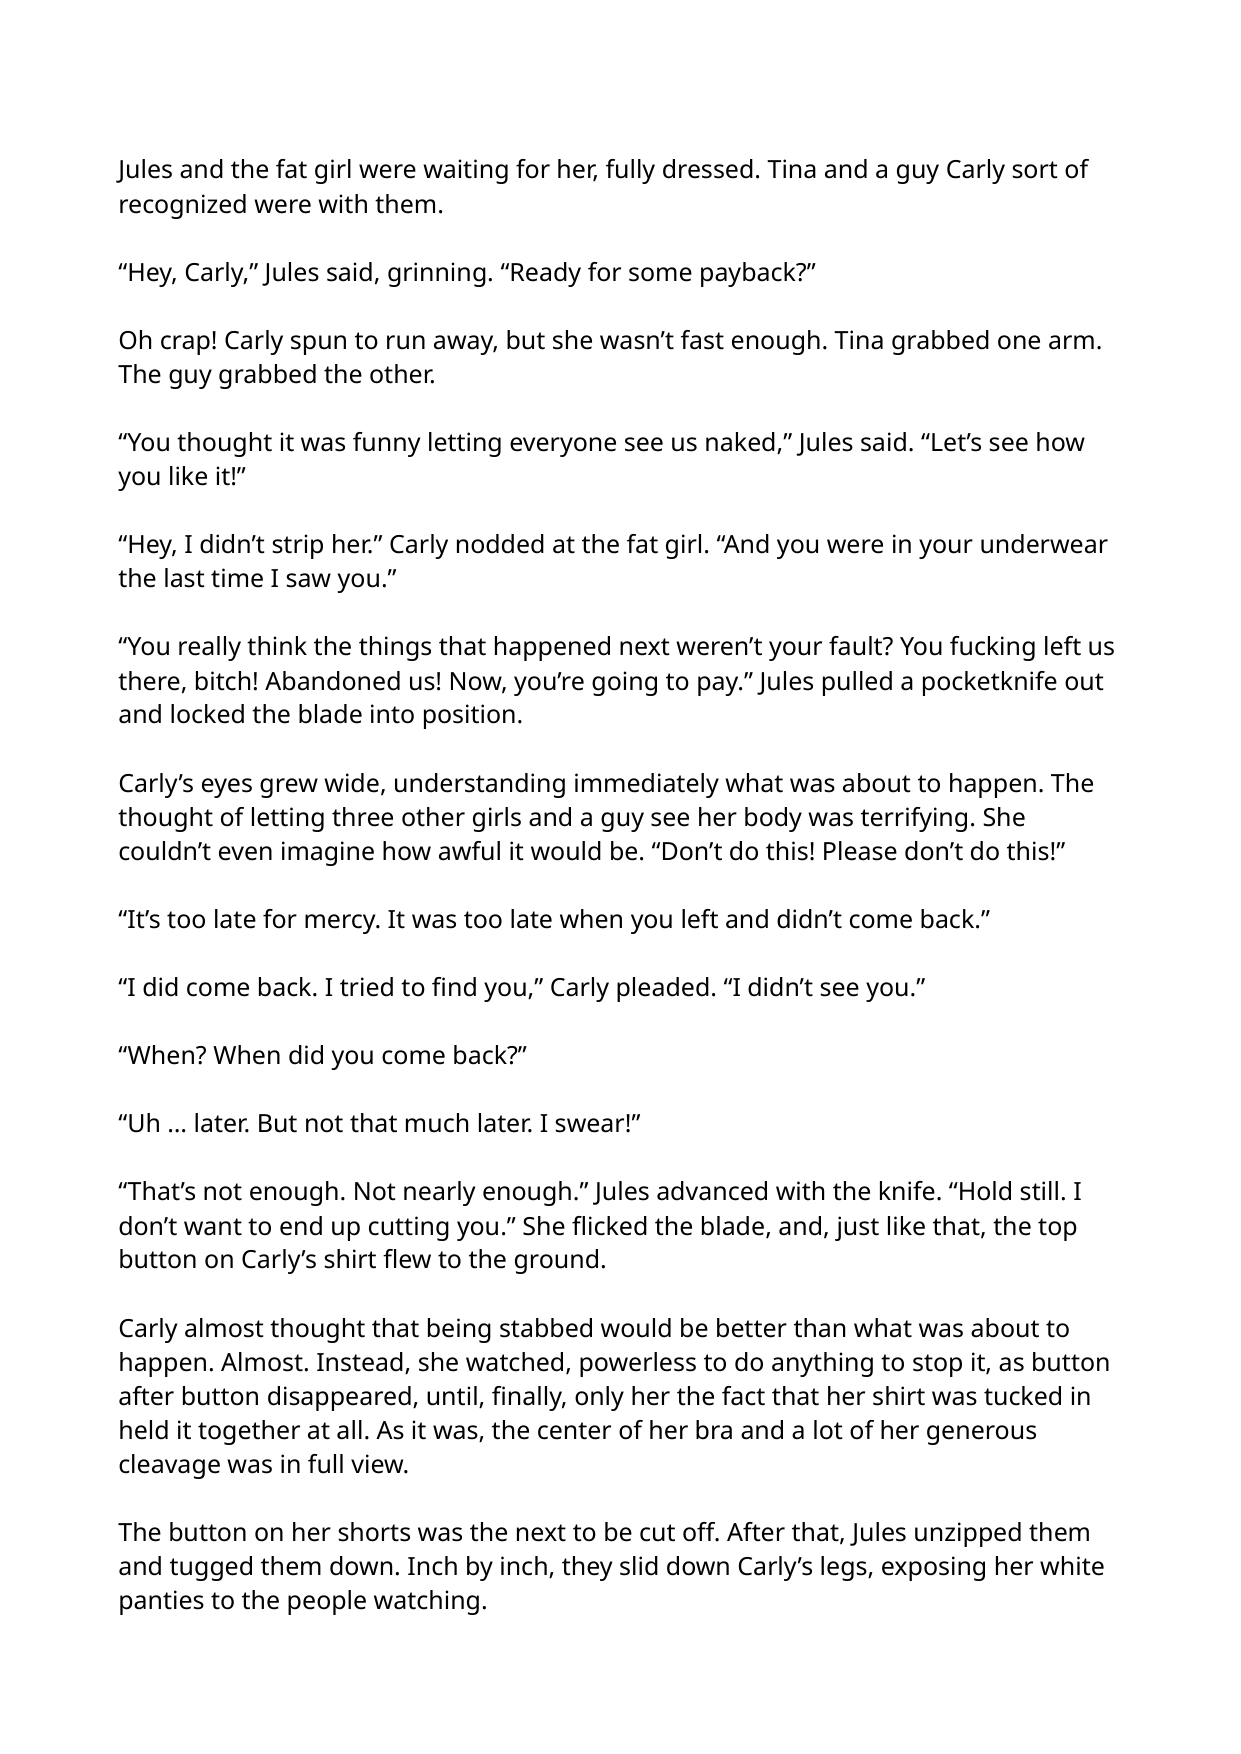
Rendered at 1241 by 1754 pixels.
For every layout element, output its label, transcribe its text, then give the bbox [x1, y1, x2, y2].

text Carly almost thought that being stabbed would be better than what was about to happen. Almost. Instead, she watched, powerless to do anything to stop it, as button after button disappeared, until, finally, only her the fact that her shirt was tucked in held it together at all. As it was, the center of her bra and a lot of her generous cleavage was in full view. [118, 1310, 1122, 1481]
text Carly’s eyes grew wide, understanding immediately what was about to happen. The thought of letting three other girls and a guy see her body was terrifying. She couldn’t even imagine how awful it would be. “Don’t do this! Please don’t do this!” [118, 765, 1122, 867]
text “Hey, Carly,” Jules said, grinning. “Ready for some payback?” [118, 254, 1122, 288]
text “You thought it was funny letting everyone see us naked,” Jules said. “Let’s see how you like it!” [118, 425, 1122, 493]
text Oh crap! Carly spun to run away, but she wasn’t fast enough. Tina grabbed one arm. The guy grabbed the other. [118, 322, 1122, 391]
text Jules and the fat girl were waiting for her, fully dressed. Tina and a guy Carly sort of recognized were with them. [118, 152, 1122, 220]
text “It’s too late for mercy. It was too late when you left and didn’t come back.” [118, 902, 1122, 936]
text “I did come back. I tried to find you,” Carly pleaded. “I didn’t see you.” [118, 970, 1122, 1004]
text “Hey, I didn’t strip her.” Carly nodded at the fat girl. “And you were in your underwear the last time I saw you.” [118, 527, 1122, 595]
text “Uh … later. But not that much later. I swear!” [118, 1106, 1122, 1140]
text “That’s not enough. Not nearly enough.” Jules advanced with the knife. “Hold still. I don’t want to end up cutting you.” She flicked the blade, and, just like that, the top button on Carly’s shirt flew to the ground. [118, 1174, 1122, 1276]
text “When? When did you come back?” [118, 1038, 1122, 1072]
text “You really think the things that happened next weren’t your fault? You fucking left us there, bitch! Abandoned us! Now, you’re going to pay.” Jules pulled a pocketknife out and locked the blade into position. [118, 629, 1122, 731]
text The button on her shorts was the next to be cut off. After that, Jules unzipped them and tugged them down. Inch by inch, they slid down Carly’s legs, exposing her white panties to the people watching. [118, 1515, 1122, 1617]
